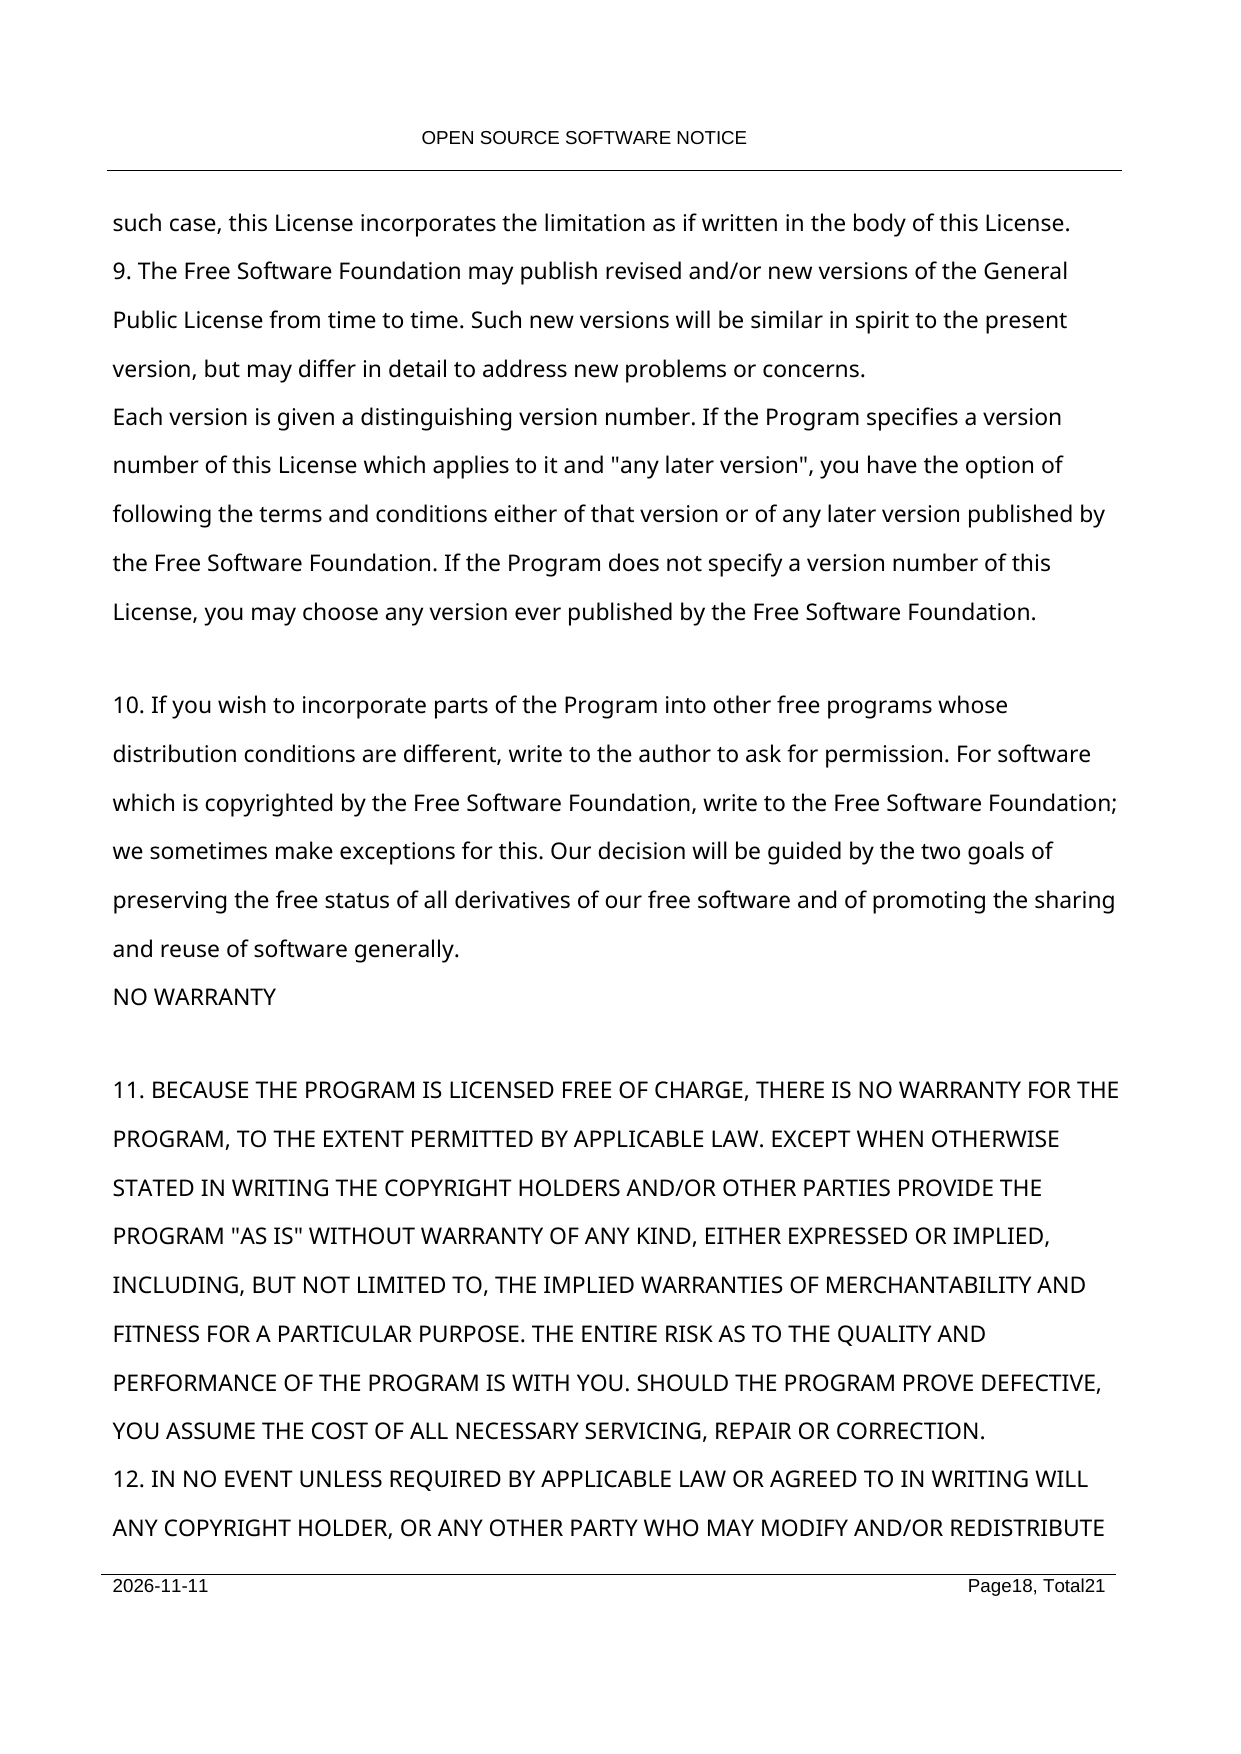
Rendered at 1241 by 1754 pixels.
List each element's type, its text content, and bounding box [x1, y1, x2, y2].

text 11. BECAUSE THE PROGRAM IS LICENSED FREE OF CHARGE, THERE IS NO WARRANTY FOR THE PROGRAM, TO THE EXTENT PERMITTED BY APPLICABLE LAW. EXCEPT WHEN OTHERWISE STATED IN WRITING THE COPYRIGHT HOLDERS AND/OR OTHER PARTIES PROVIDE THE PROGRAM "AS IS" WITHOUT WARRANTY OF ANY KIND, EITHER EXPRESSED OR IMPLIED, INCLUDING, BUT NOT LIMITED TO, THE IMPLIED WARRANTIES OF MERCHANTABILITY AND FITNESS FOR A PARTICULAR PURPOSE. THE ENTIRE RISK AS TO THE QUALITY AND PERFORMANCE OF THE PROGRAM IS WITH YOU. SHOULD THE PROGRAM PROVE DEFECTIVE, YOU ASSUME THE COST OF ALL NECESSARY SERVICING, REPAIR OR CORRECTION. [112, 1073, 1128, 1447]
text NO WARRANTY [112, 980, 1128, 1013]
text 10. If you wish to incorporate parts of the Program into other free programs whose distribution conditions are different, write to the author to ask for permission. For software which is copyrighted by the Free Software Foundation, write to the Free Software Foundation; we sometimes make exceptions for this. Our decision will be guided by the two goals of preserving the free status of all derivatives of our free software and of promoting the sharing and reuse of software generally. [112, 688, 1128, 964]
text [112, 206, 1128, 239]
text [112, 1463, 1128, 1544]
text 9. The Free Software Foundation may publish revised and/or new versions of the General Public License from time to time. Such new versions will be similar in spirit to the present version, but may differ in detail to address new problems or concerns. [112, 254, 1128, 384]
text Each version is given a distinguishing version number. If the Program specifies a version number of this License which applies to it and "any later version", you have the option of following the terms and conditions either of that version or of any later version published by the Free Software Foundation. If the Program does not specify a version number of this License, you may choose any version ever published by the Free Software Foundation. [112, 400, 1128, 628]
